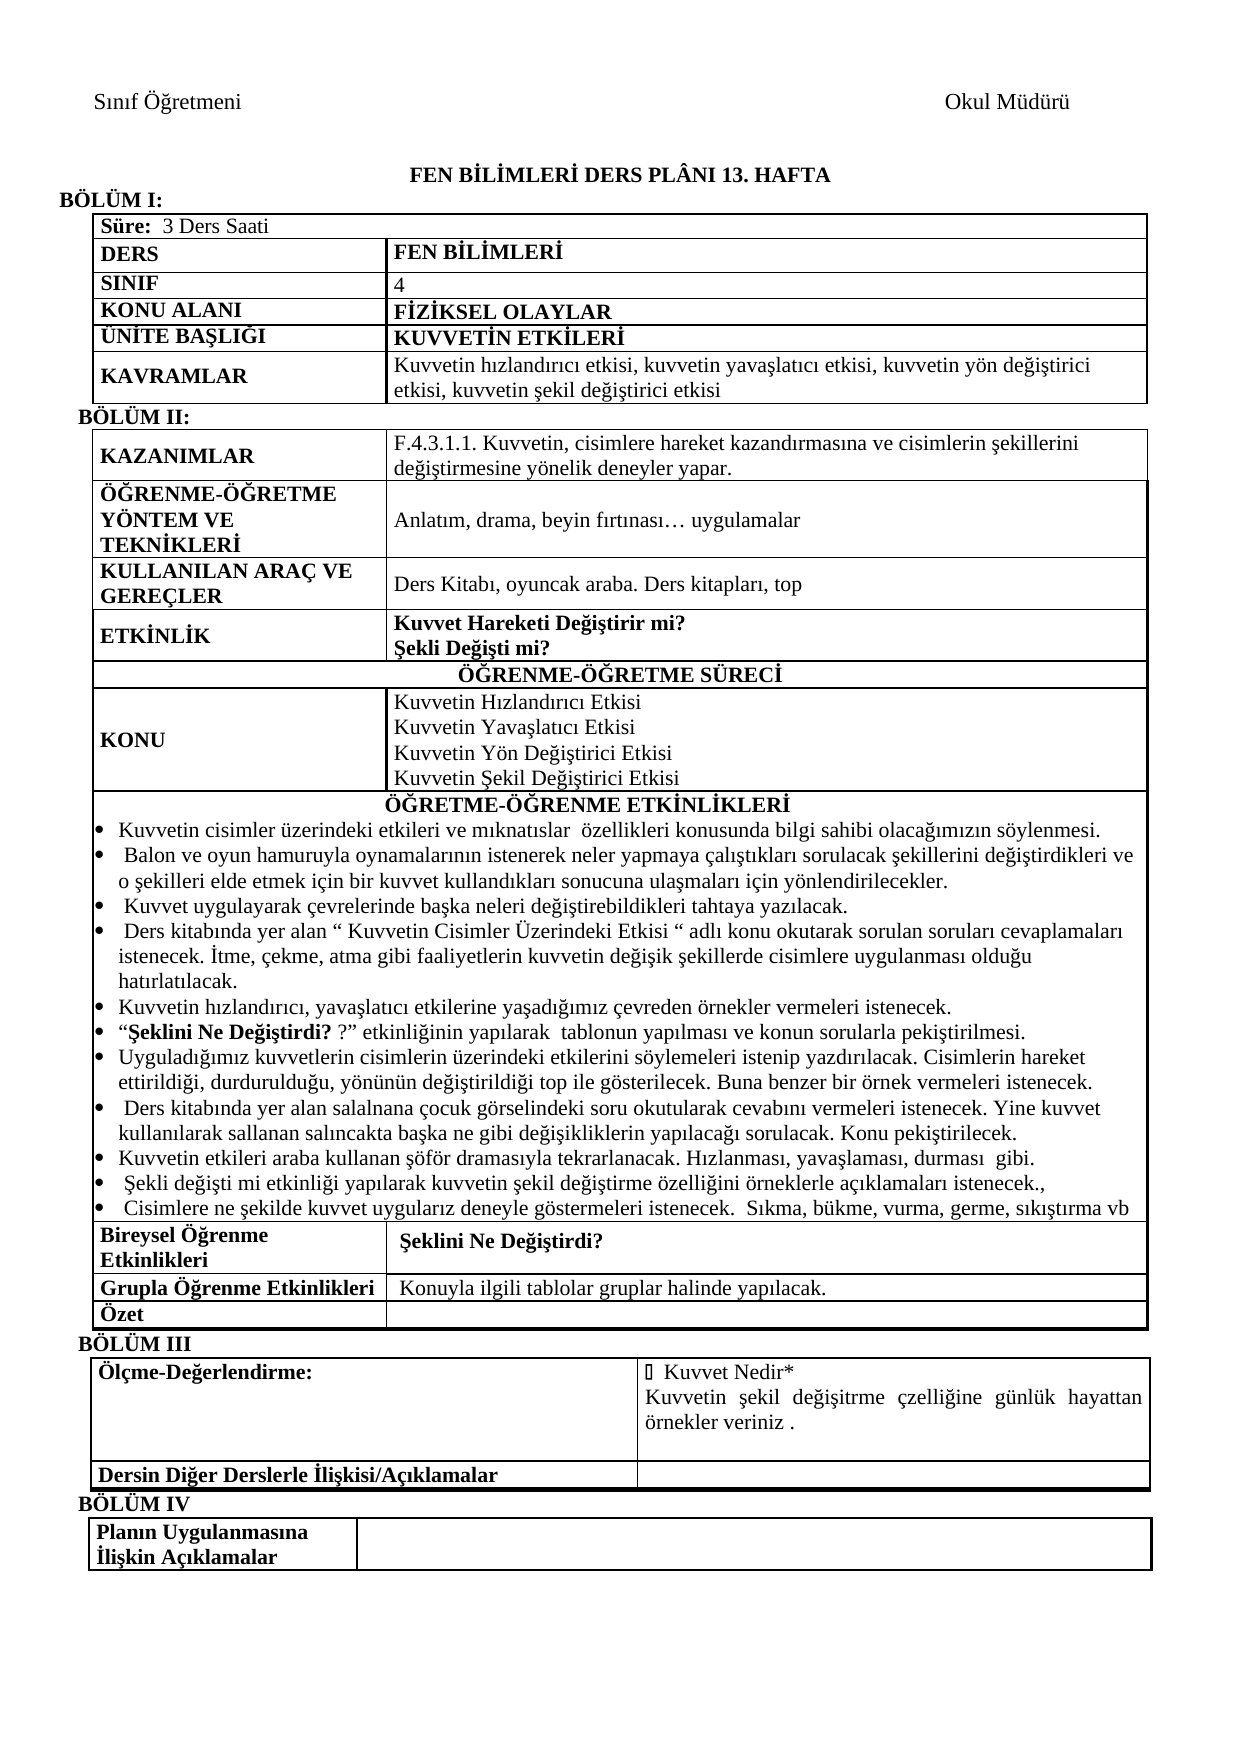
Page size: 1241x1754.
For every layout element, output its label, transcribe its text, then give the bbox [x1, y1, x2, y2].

table_cell Ders Kitabı, oyuncak araba. Ders kitapları, top [387, 558, 1146, 608]
table_cell ETKİNLİK [94, 610, 386, 660]
table_header Planın Uygulanmasına İlişkin Açıklamalar [90, 1519, 356, 1569]
table_cell Kuvvetin Hızlandırıcı Etkisi Kuvvetin Yavaşlatıcı Etkisi Kuvvetin Yön Değiştirici Etkisi Kuvvetin Şekil Değiştirici Etkisi [388, 689, 1146, 790]
table_cell Kuvvetin hızlandırıcı etkisi, kuvvetin yavaşlatıcı etkisi, kuvvetin yön değiştirici etkisi, kuvvetin şekil değiştirici etkisi [388, 352, 1146, 403]
table_cell FİZİKSEL OLAYLAR [388, 299, 1146, 324]
table_header F.4.3.1.1. Kuvvetin, cisimlere hareket kazandırmasına ve cisimlerin şekillerini değiştirmesine yönelik deneyler yapar. [387, 430, 1147, 480]
table_cell KULLANILAN ARAÇ VE GEREÇLER [93, 558, 386, 608]
table_header Ölçme-Değerlendirme: [92, 1359, 637, 1459]
title FEN BİLİMLERİ DERS PLÂNI 13. HAFTA [59, 162, 1181, 187]
subtitle BÖLÜM III [59, 1331, 1181, 1357]
table_cell ÖĞRENME-ÖĞRETME SÜRECİ [94, 662, 1146, 687]
table_header Kuvvet Nedir* Kuvvetin şekil değişitrme çzelliğine günlük hayattan örnekler veriniz . [638, 1359, 1149, 1459]
table_cell 4 [388, 273, 1146, 298]
table_cell KONU ALANI [94, 299, 385, 324]
table_cell SINIF [94, 273, 385, 298]
table_cell ÖĞRENME-ÖĞRETME YÖNTEM VE TEKNİKLERİ [93, 481, 386, 557]
table_cell [387, 1302, 1146, 1327]
table_cell KONU [94, 689, 385, 790]
text BÖLÜM I: [59, 187, 1181, 213]
table_cell ÜNİTE BAŞLIĞI [94, 326, 385, 351]
table_header [358, 1519, 1150, 1569]
table_header KAZANIMLAR [93, 430, 386, 480]
table_cell KAVRAMLAR [94, 352, 385, 403]
text BÖLÜM II: [59, 404, 1181, 429]
table_cell Şeklini Ne Değiştirdi? [387, 1222, 1146, 1273]
table_header Süre: 3 Ders Saati [94, 215, 1146, 238]
table_cell Anlatım, drama, beyin fırtınası… uygulamalar [387, 481, 1146, 557]
table_cell Dersin Diğer Derslerle İlişkisi/Açıklamalar [92, 1462, 637, 1487]
table_cell ÖĞRETME-ÖĞRENME ETKİNLİKLERİ Kuvvetin cisimler üzerindeki etkileri ve mıknatıslar özellikleri konusunda bilgi sahibi olacağımızın söylenmesi. Balon ve oyun hamuruyla oynamalarının istenerek neler yapmaya çalıştıkları sorulacak şekillerini değiştirdikleri ve o şekilleri elde etmek için bir kuvvet kullandıkları sonucuna ulaşmaları için yönlendirilecekler. Kuvvet uygulayarak çevrelerinde başka neleri değiştirebildikleri tahtaya yazılacak. Ders kitabında yer alan “ Kuvvetin Cisimler Üzerindeki Etkisi “ adlı konu okutarak sorulan soruları cevaplamaları istenecek. İtme, çekme, atma gibi faaliyetlerin kuvvetin değişik şekillerde cisimlere uygulanması olduğu hatırlatılacak. Kuvvetin hızlandırıcı, yavaşlatıcı etkilerine yaşadığımız çevreden örnekler vermeleri istenecek. “Şeklini Ne Değiştirdi? ?” etkinliğinin yapılarak tablonun yapılması ve konun sorularla pekiştirilmesi. Uyguladığımız kuvvetlerin cisimlerin üzerindeki etkilerini söylemeleri istenip yazdırılacak. Cisimlerin hareket ettirildiği, durdurulduğu, yönünün değiştirildiği top ile gösterilecek. Buna benzer bir örnek vermeleri istenecek. Ders kitabında yer alan salalnana çocuk görselindeki soru okutularak cevabını vermeleri istenecek. Yine kuvvet kullanılarak sallanan salıncakta başka ne gibi değişikliklerin yapılacağı sorulacak. Konu pekiştirilecek. Kuvvetin etkileri araba kullanan şöför dramasıyla tekrarlanacak. Hızlanması, yavaşlaması, durması gibi. Şekli değişti mi etkinliği yapılarak kuvvetin şekil değiştirme özelliğini örneklerle açıklamaları istenecek., Cisimlere ne şekilde kuvvet uygularız deneyle göstermeleri istenecek. Sıkma, bükme, vurma, germe, sıkıştırma vb [94, 792, 1146, 1221]
table_cell Bireysel Öğrenme Etkinlikleri [94, 1222, 386, 1273]
subtitle BÖLÜM IV [59, 1491, 1181, 1517]
table_cell DERS [94, 239, 385, 272]
table_cell Grupla Öğrenme Etkinlikleri [94, 1274, 386, 1300]
table_cell FEN BİLİMLERİ [388, 239, 1146, 272]
table_cell Özet [94, 1302, 386, 1327]
table_cell [638, 1462, 1149, 1487]
table_cell Kuvvet Hareketi Değiştirir mi? Şekli Değişti mi? [387, 610, 1146, 660]
title Sınıf Öğretmeni Okul Müdürü [59, 88, 1181, 114]
table_cell KUVVETİN ETKİLERİ [388, 326, 1146, 351]
table_cell Konuyla ilgili tablolar gruplar halinde yapılacak. [387, 1275, 1146, 1300]
